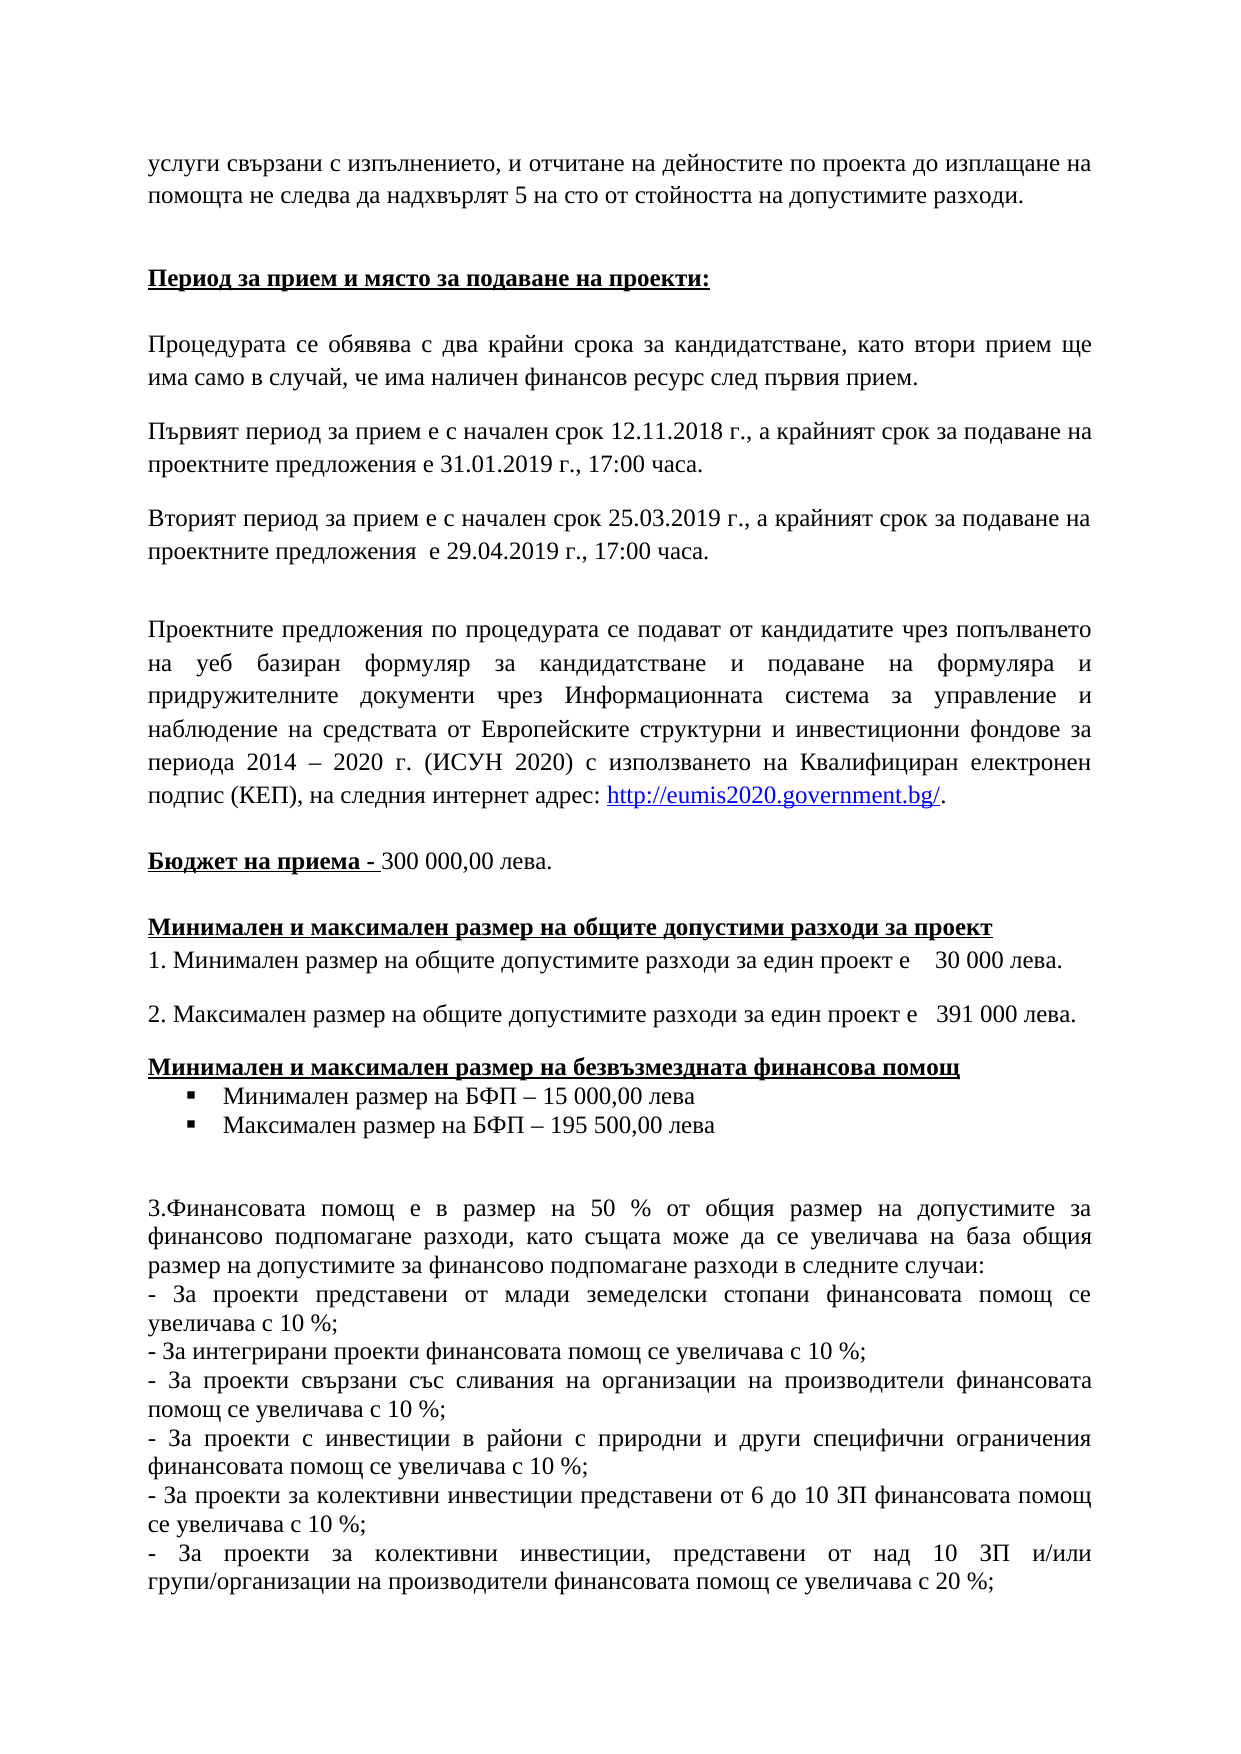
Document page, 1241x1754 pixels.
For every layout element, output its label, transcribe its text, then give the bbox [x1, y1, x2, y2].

text 1. Минимален размер на общите допустимите разходи за един проект е 30 000 лева. [148, 945, 1093, 973]
text - За проекти с инвестиции в райони с природни и други специфични ограничения финансовата помощ се увеличава с 10 %; [148, 1423, 1093, 1480]
text 3.Финансовата помощ е в размер на 50 % от общия размер на допустимите за финансово подпомагане разходи, като същата може да се увеличава на база общия размер на допустимите за финансово подпомагане разходи в следните случаи: [148, 1193, 1093, 1279]
text - За проекти за колективни инвестиции представени от 6 до 10 ЗП финансовата помощ се увеличава с 10 %; [148, 1480, 1093, 1538]
text Бюджет на приема - 300 000,00 лева. [148, 846, 1093, 874]
text Минимален и максимален размер на общите допустими разходи за проект [148, 912, 1093, 941]
text Период за прием и място за подаване на проекти: [148, 263, 1093, 292]
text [148, 148, 1093, 209]
text Вторият период за прием е с начален срок 25.03.2019 г., а крайният срок за подаване на проектните предложения е 29.04.2019 г., 17:00 часа. [148, 503, 1093, 565]
text - За интегрирани проекти финансовата помощ се увеличава с 10 %; [148, 1336, 1093, 1365]
text Минимален и максимален размер на безвъзмездната финансова помощ [148, 1052, 1093, 1081]
text 2. Максимален размер на общите допустимите разходи за един проект е 391 000 лева. [148, 999, 1093, 1027]
text - За проекти представени от млади земеделски стопани финансовата помощ се увеличава с 10 %; [148, 1279, 1093, 1336]
text Процедурата се обявява с два крайни срока за кандидатстване, като втори прием ще има само в случай, че има наличен финансов ресурс след първия прием. [148, 329, 1093, 391]
text - За проекти свързани със сливания на организации на производители финансовата помощ се увеличава с 10 %; [148, 1365, 1093, 1423]
list Минимален размер на БФП – 15 000,00 лева [185, 1081, 1093, 1110]
list Максимален размер на БФП – 195 500,00 лева [185, 1110, 1093, 1139]
text Проектните предложения по процедурата се подават от кандидатите чрез попълването на уеб базиран формуляр за кандидатстване и подаване на формуляра и придружителните документи чрез Информационната система за управление и наблюдение на средствата от Европейските структурни и инвестиционни фондове за периода 2014 – 2020 г. (ИСУН 2020) с използването на Квалифициран електронен подпис (КЕП), на следния интернет адрес: http://eumis2020.government.bg/. [148, 614, 1093, 808]
text Първият период за прием е с начален срок 12.11.2018 г., а крайният срок за подаване на проектните предложения е 31.01.2019 г., 17:00 часа. [148, 416, 1093, 478]
text - За проекти за колективни инвестиции, представени от над 10 ЗП и/или групи/организации на производители финансовата помощ се увеличава с 20 %; [148, 1538, 1093, 1595]
